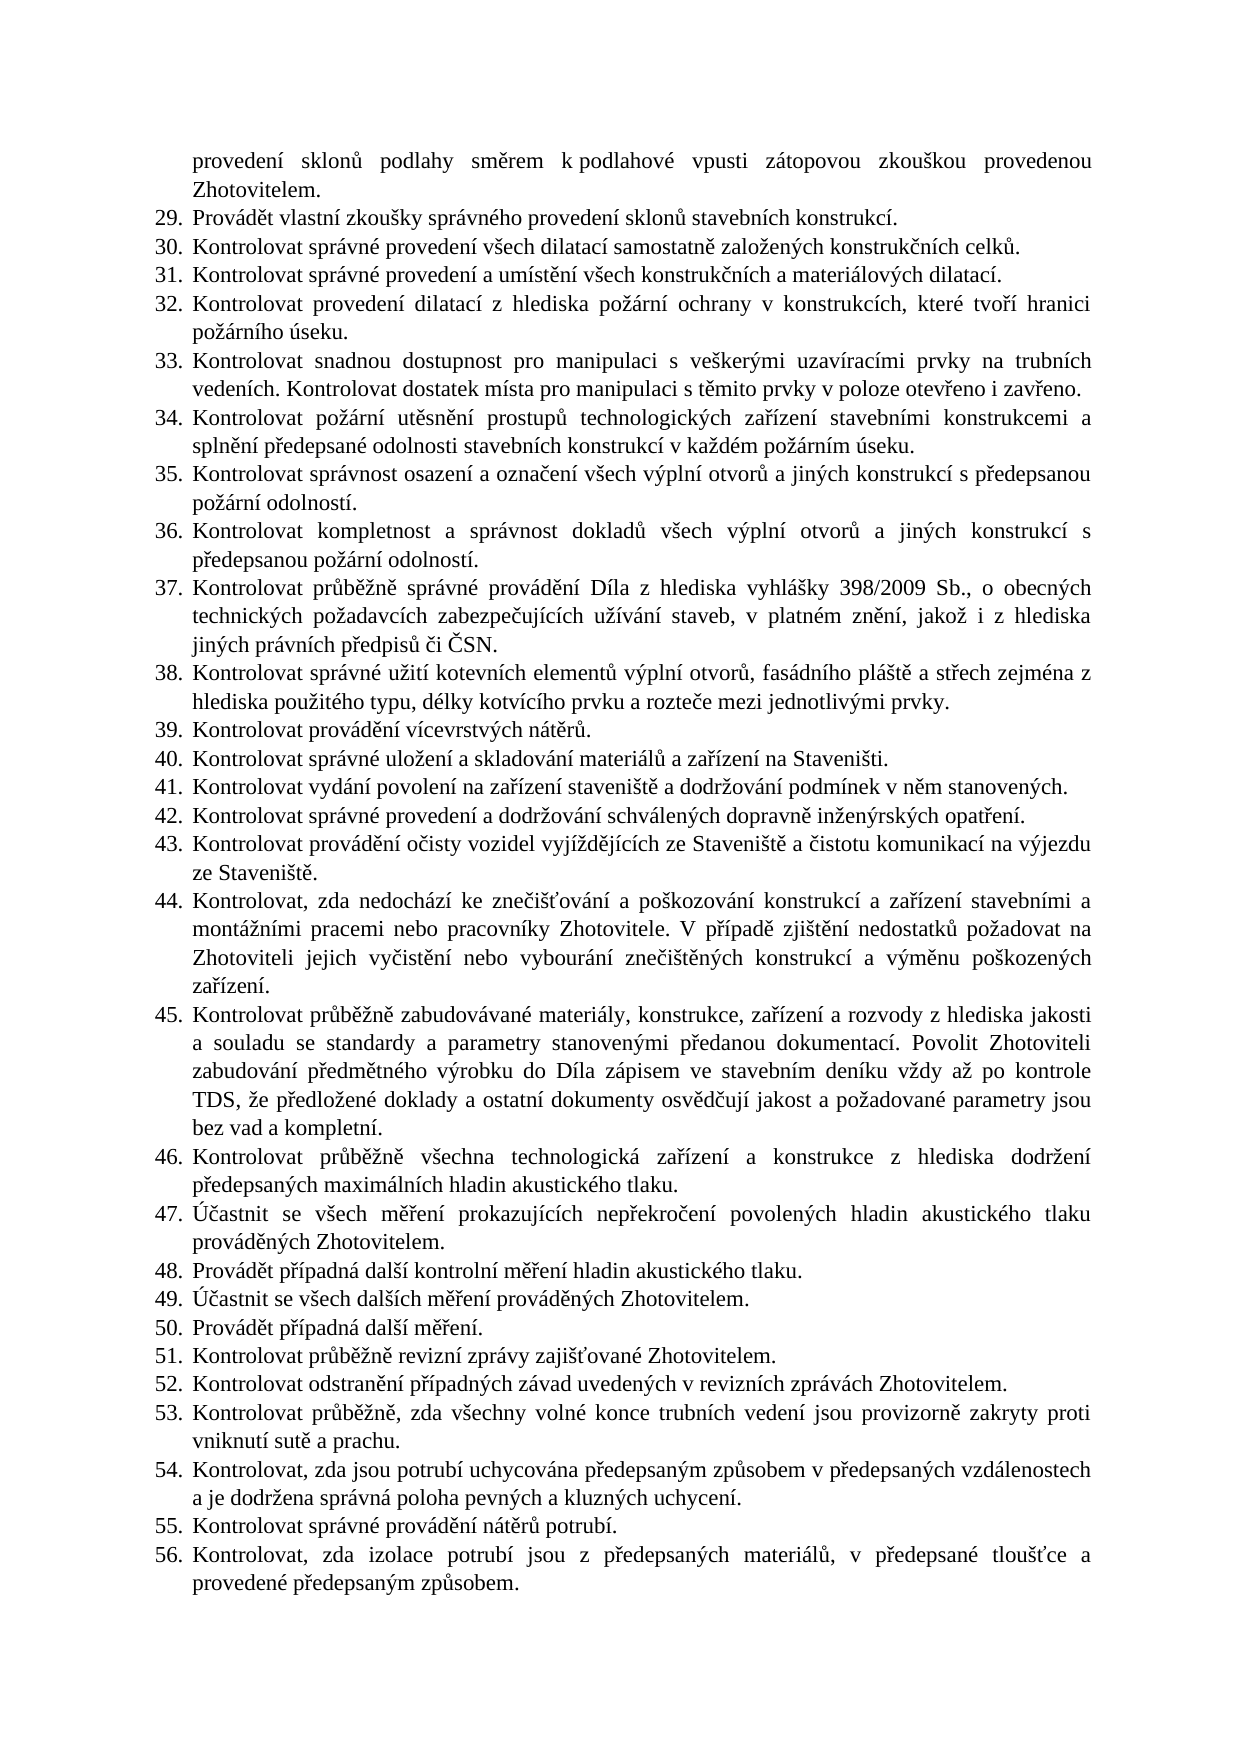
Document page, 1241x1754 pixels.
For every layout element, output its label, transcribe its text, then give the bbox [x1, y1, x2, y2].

list Kontrolovat kompletnost a správnost dokladů všech výplní otvorů a jiných konstrukcí s předepsanou požární odolností. [154, 517, 1093, 572]
list Kontrolovat správné provedení a dodržování schválených dopravně inženýrských opatření. [154, 802, 1093, 828]
list Kontrolovat vydání povolení na zařízení staveniště a dodržování podmínek v něm stanovených. [154, 773, 1093, 799]
list Provádět vlastní zkoušky správného provedení sklonů stavebních konstrukcí. [154, 204, 1093, 231]
list Kontrolovat, zda jsou potrubí uchycována předepsaným způsobem v předepsaných vzdálenostech a je dodržena správná poloha pevných a kluzných uchycení. [154, 1456, 1093, 1511]
list Kontrolovat průběžně, zda všechny volné konce trubních vedení jsou provizorně zakryty proti vniknutí sutě a prachu. [154, 1399, 1093, 1454]
list Kontrolovat průběžně správné provádění Díla z hlediska vyhlášky 398/2009 Sb., o obecných technických požadavcích zabezpečujících užívání staveb, v platném znění, jakož i z hlediska jiných právních předpisů či ČSN. [154, 574, 1093, 657]
list Účastnit se všech měření prokazujících nepřekročení povolených hladin akustického tlaku prováděných Zhotovitelem. [154, 1200, 1093, 1254]
list Kontrolovat průběžně revizní zprávy zajišťované Zhotovitelem. [154, 1342, 1093, 1368]
list Kontrolovat průběžně všechna technologická zařízení a konstrukce z hlediska dodržení předepsaných maximálních hladin akustického tlaku. [154, 1143, 1093, 1198]
list Kontrolovat, zda izolace potrubí jsou z předepsaných materiálů, v předepsané tloušťce a provedené předepsaným způsobem. [154, 1541, 1093, 1596]
list Kontrolovat správné provedení a umístění všech konstrukčních a materiálových dilatací. [154, 261, 1093, 288]
list Účastnit se všech dalších měření prováděných Zhotovitelem. [154, 1285, 1093, 1311]
list Kontrolovat správné užití kotevních elementů výplní otvorů, fasádního pláště a střech zejména z hlediska použitého typu, délky kotvícího prvku a rozteče mezi jednotlivými prvky. [154, 659, 1093, 714]
list Provádět případná další kontrolní měření hladin akustického tlaku. [154, 1257, 1093, 1283]
list Kontrolovat provádění vícevrstvých nátěrů. [154, 716, 1093, 743]
list Kontrolovat snadnou dostupnost pro manipulaci s veškerými uzavíracími prvky na trubních vedeních. Kontrolovat dostatek místa pro manipulaci s těmito prvky v poloze otevřeno i zavřeno. [154, 347, 1093, 401]
list Kontrolovat odstranění případných závad uvedených v revizních zprávách Zhotovitelem. [154, 1370, 1093, 1397]
list Kontrolovat správné uložení a skladování materiálů a zařízení na Staveništi. [154, 745, 1093, 771]
list Kontrolovat správné provedení všech dilatací samostatně založených konstrukčních celků. [154, 233, 1093, 259]
list Provádět případná další měření. [154, 1313, 1093, 1340]
list Kontrolovat provádění očisty vozidel vyjíždějících ze Staveniště a čistotu komunikací na výjezdu ze Staveniště. [154, 830, 1093, 885]
list Kontrolovat správnost osazení a označení všech výplní otvorů a jiných konstrukcí s předepsanou požární odolností. [154, 460, 1093, 515]
list Kontrolovat správné provádění nátěrů potrubí. [154, 1513, 1093, 1539]
list Kontrolovat požární utěsnění prostupů technologických zařízení stavebními konstrukcemi a splnění předepsané odolnosti stavebních konstrukcí v každém požárním úseku. [154, 403, 1093, 458]
list Kontrolovat provedení dilatací z hlediska požární ochrany v konstrukcích, které tvoří hranici požárního úseku. [154, 290, 1093, 344]
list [154, 148, 1093, 202]
list Kontrolovat, zda nedochází ke znečišťování a poškozování konstrukcí a zařízení stavebními a montážními pracemi nebo pracovníky Zhotovitele. V případě zjištění nedostatků požadovat na Zhotoviteli jejich vyčistění nebo vybourání znečištěných konstrukcí a výměnu poškozených zařízení. [154, 887, 1093, 999]
list Kontrolovat průběžně zabudovávané materiály, konstrukce, zařízení a rozvody z hlediska jakosti a souladu se standardy a parametry stanovenými předanou dokumentací. Povolit Zhotoviteli zabudování předmětného výrobku do Díla zápisem ve stavebním deníku vždy až po kontrole TDS, že předložené doklady a ostatní dokumenty osvědčují jakost a požadované parametry jsou bez vad a kompletní. [154, 1001, 1093, 1141]
